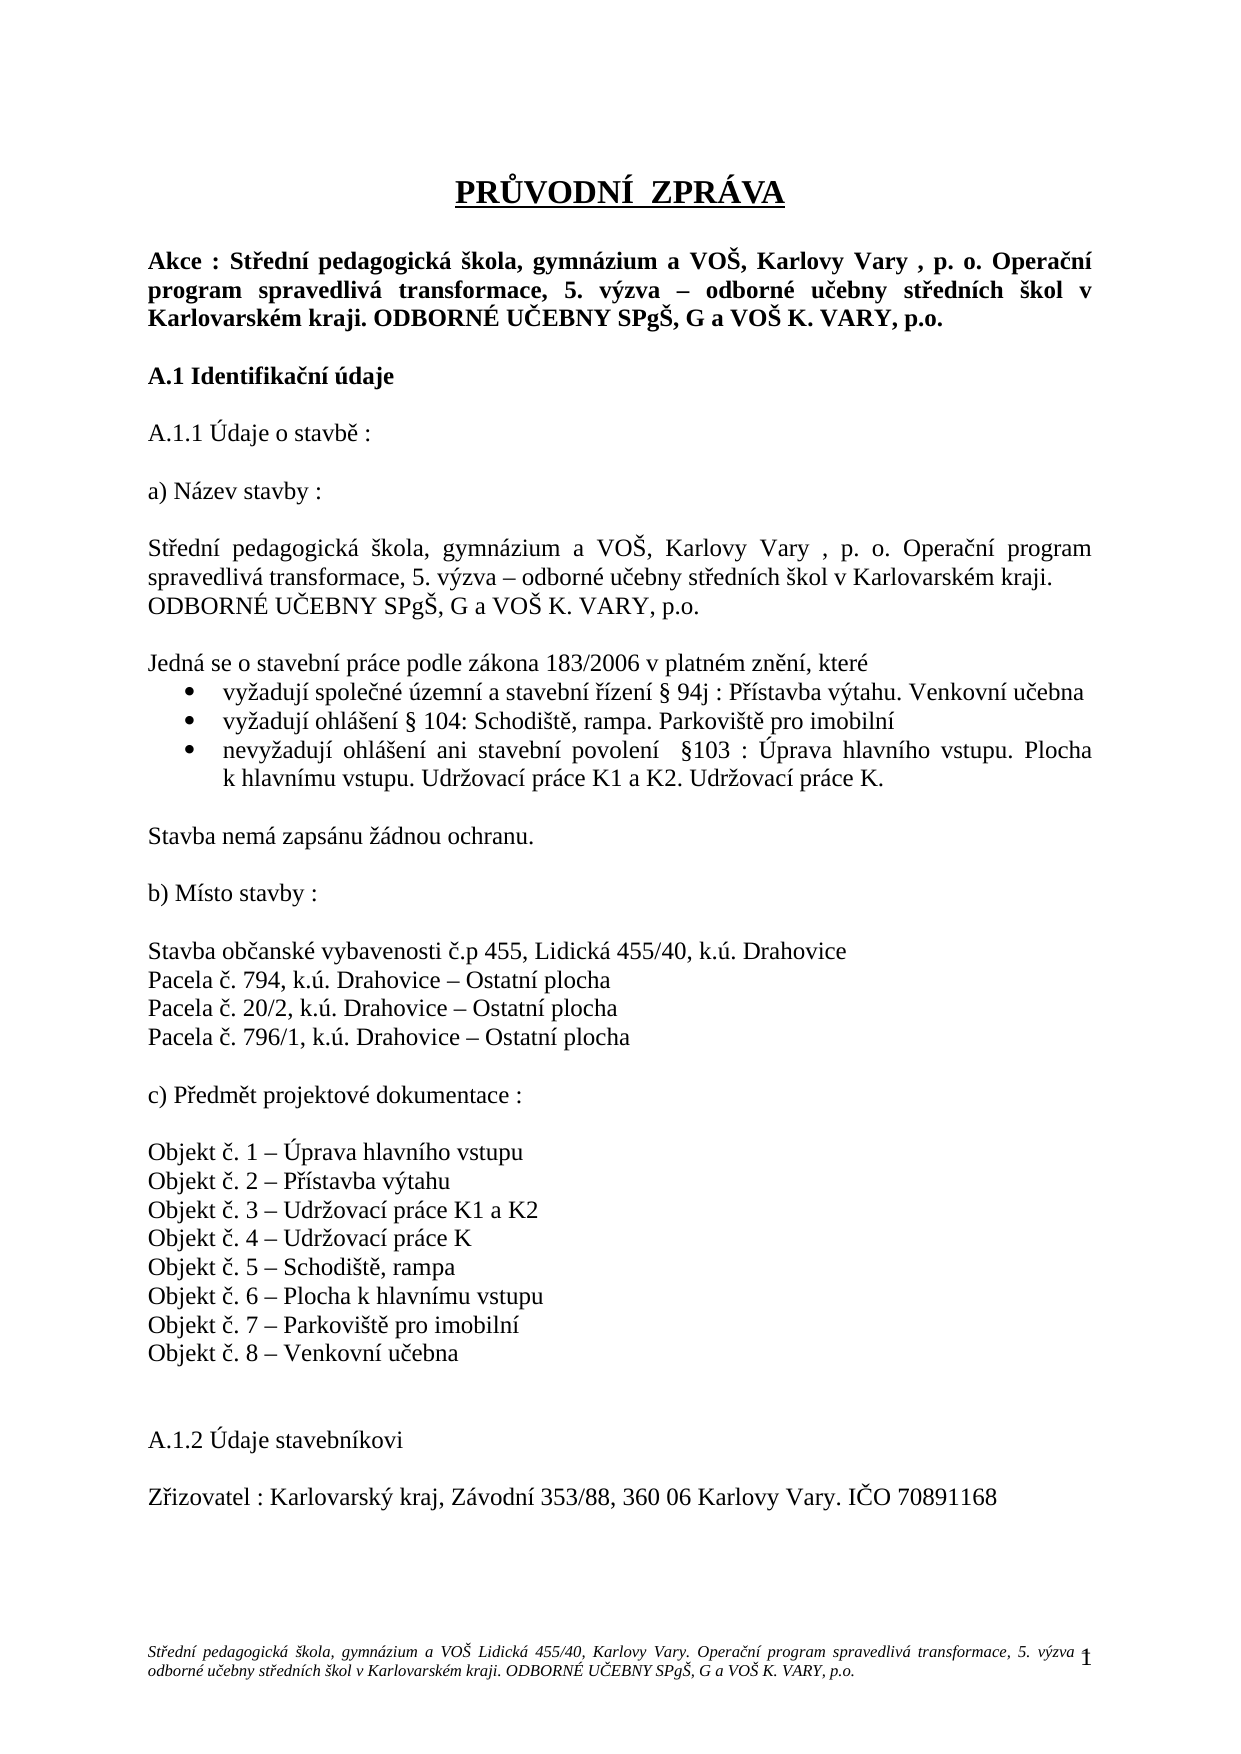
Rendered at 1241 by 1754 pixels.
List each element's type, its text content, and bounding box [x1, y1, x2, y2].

text Stavba nemá zapsánu žádnou ochranu. [148, 821, 1093, 850]
text c) Předmět projektové dokumentace : [148, 1080, 1093, 1108]
text a) Název stavby : [148, 476, 1093, 505]
list vyžadují společné územní a stavební řízení § 94j : Přístavba výtahu. Venkovní učebna [185, 677, 1093, 706]
text Pacela č. 20/2, k.ú. Drahovice – Ostatní plocha [148, 993, 1093, 1022]
text Střední pedagogická škola, gymnázium a VOŠ, Karlovy Vary , p. o. Operační program spravedlivá transformace, 5. výzva – odborné učebny středních škol v Karlovarském kraji. [148, 533, 1093, 591]
list nevyžadují ohlášení ani stavební povolení §103 : Úprava hlavního vstupu. Plocha k hlavnímu vstupu. Udržovací práce K1 a K2. Udržovací práce K. [185, 735, 1093, 792]
text ODBORNÉ UČEBNY SPgŠ, G a VOŠ K. VARY, p.o. [148, 591, 1093, 620]
text Objekt č. 8 – Venkovní učebna [148, 1338, 1093, 1367]
text Jedná se o stavební práce podle zákona 183/2006 v platném znění, které [148, 648, 1093, 677]
text Zřizovatel : Karlovarský kraj, Závodní 353/88, 360 06 Karlovy Vary. IČO 70891168 [148, 1482, 1093, 1511]
text b) Místo stavby : [148, 878, 1093, 907]
text Objekt č. 6 – Plocha k hlavnímu vstupu [148, 1281, 1093, 1310]
text Pacela č. 794, k.ú. Drahovice – Ostatní plocha [148, 965, 1093, 993]
text Stavba občanské vybavenosti č.p 455, Lidická 455/40, k.ú. Drahovice [148, 936, 1093, 965]
text Objekt č. 1 – Úprava hlavního vstupu [148, 1137, 1093, 1166]
list vyžadují ohlášení § 104: Schodiště, rampa. Parkoviště pro imobilní [185, 706, 1093, 735]
text A.1 Identifikační údaje [148, 361, 1093, 390]
text A.1.1 Údaje o stavbě : [148, 418, 1093, 447]
text Objekt č. 2 – Přístavba výtahu [148, 1166, 1093, 1195]
text Akce : Střední pedagogická škola, gymnázium a VOŠ, Karlovy Vary , p. o. Operační program spravedlivá transformace, 5. výzva – odborné učebny středních škol v Karlovarském kraji. ODBORNÉ UČEBNY SPgŠ, G a VOŠ K. VARY, p.o. [148, 246, 1093, 332]
text Objekt č. 7 – Parkoviště pro imobilní [148, 1310, 1093, 1338]
text Objekt č. 5 – Schodiště, rampa [148, 1252, 1093, 1281]
text Objekt č. 3 – Udržovací práce K1 a K2 [148, 1195, 1093, 1223]
text Pacela č. 796/1, k.ú. Drahovice – Ostatní plocha [148, 1022, 1093, 1051]
text Objekt č. 4 – Udržovací práce K [148, 1223, 1093, 1252]
subtitle průvodní zpráva [148, 173, 1093, 211]
text A.1.2 Údaje stavebníkovi [148, 1425, 1093, 1453]
